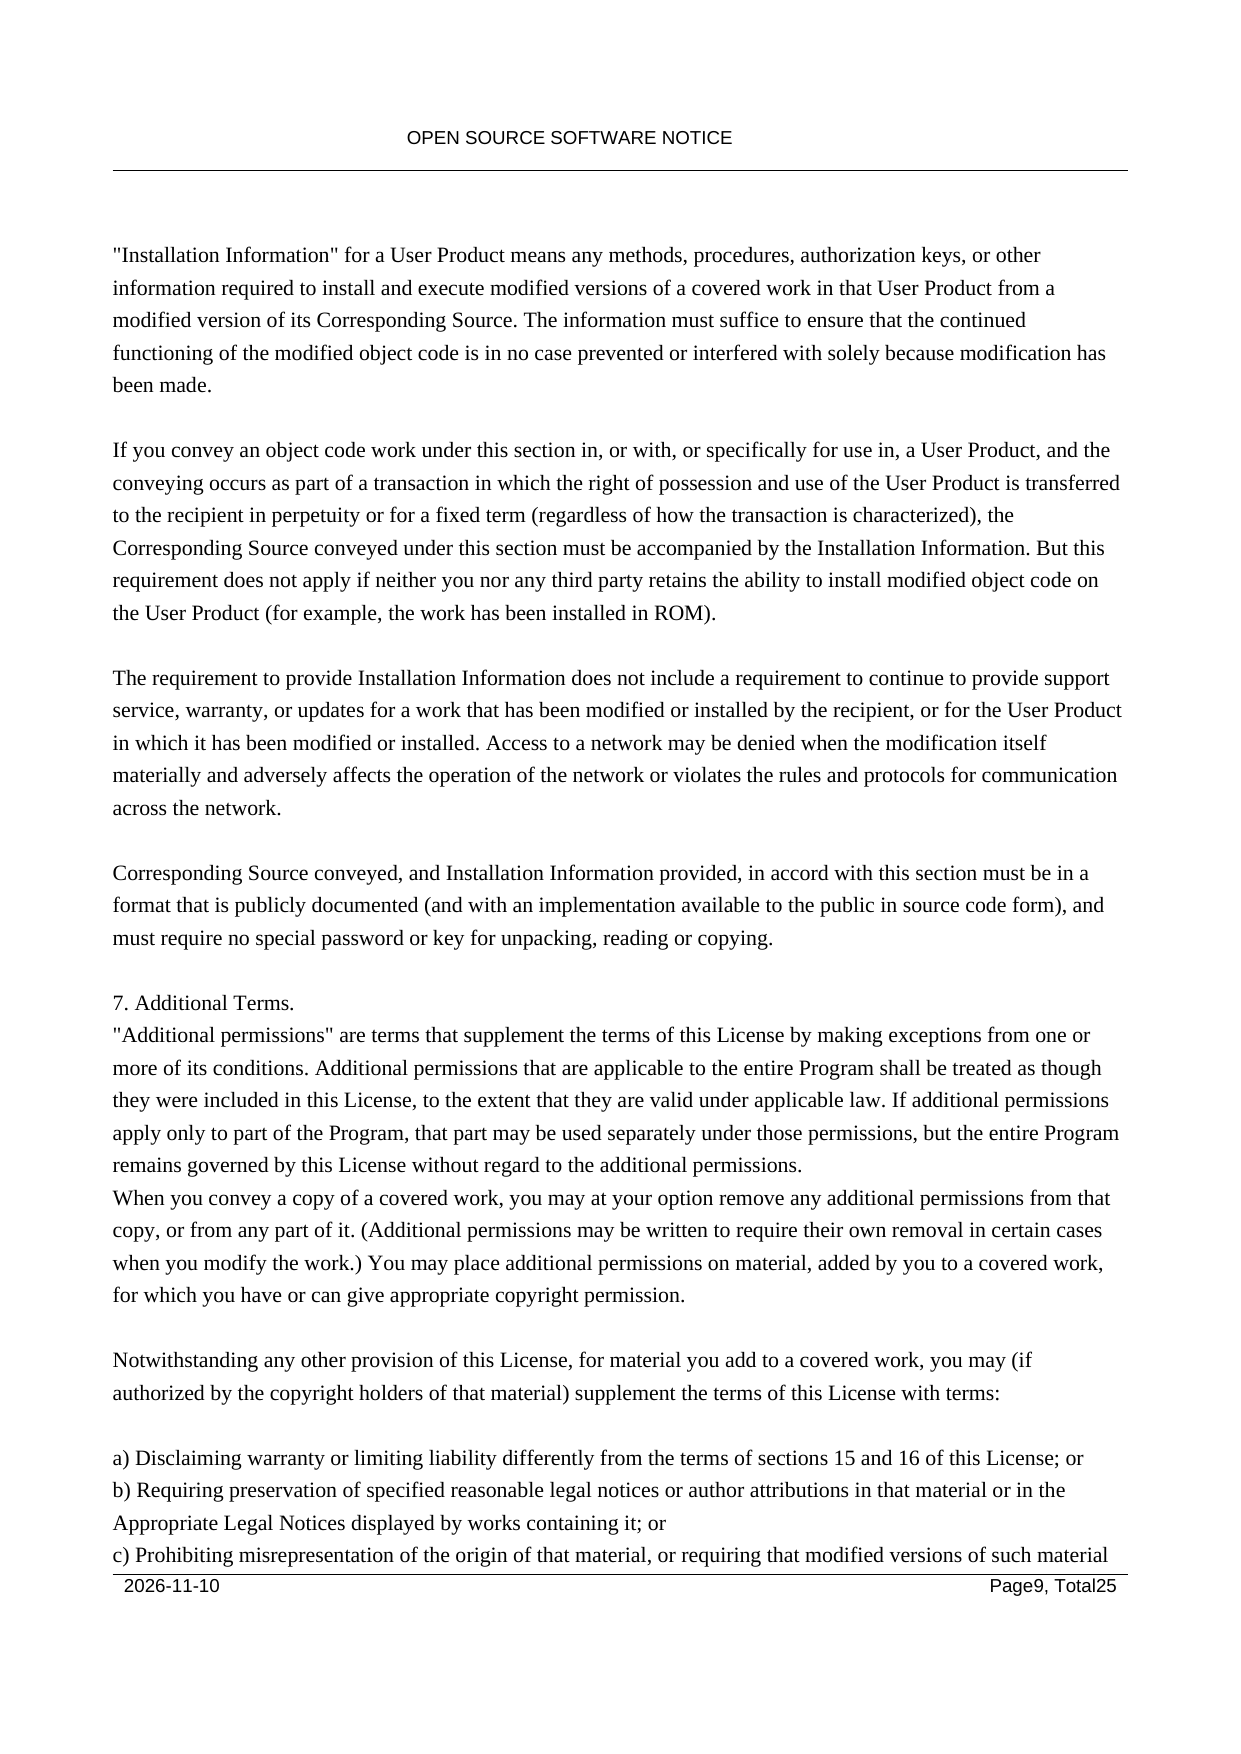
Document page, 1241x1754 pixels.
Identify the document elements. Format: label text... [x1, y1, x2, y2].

text a) Disclaiming warranty or limiting liability differently from the terms of sections 15 and 16 of this License; or [112, 1441, 1128, 1474]
text "Installation Information" for a User Product means any methods, procedures, authorization keys, or other information required to install and execute modified versions of a covered work in that User Product from a modified version of its Corresponding Source. The information must suffice to ensure that the continued functioning of the modified object code is in no case prevented or interfered with solely because modification has been made. [112, 239, 1128, 401]
text 7. Additional Terms. [112, 986, 1128, 1019]
text "Additional permissions" are terms that supplement the terms of this License by making exceptions from one or more of its conditions. Additional permissions that are applicable to the entire Program shall be treated as though they were included in this License, to the extent that they are valid under applicable law. If additional permissions apply only to part of the Program, that part may be used separately under those permissions, but the entire Program remains governed by this License without regard to the additional permissions. [112, 1019, 1128, 1181]
text The requirement to provide Installation Information does not include a requirement to continue to provide support service, warranty, or updates for a work that has been modified or installed by the recipient, or for the User Product in which it has been modified or installed. Access to a network may be denied when the modification itself materially and adversely affects the operation of the network or violates the rules and protocols for communication across the network. [112, 661, 1128, 824]
text Corresponding Source conveyed, and Installation Information provided, in accord with this section must be in a format that is publicly documented (and with an implementation available to the public in source code form), and must require no special password or key for unpacking, reading or copying. [112, 856, 1128, 954]
text When you convey a copy of a covered work, you may at your option remove any additional permissions from that copy, or from any part of it. (Additional permissions may be written to require their own removal in certain cases when you modify the work.) You may place additional permissions on material, added by you to a covered work, for which you have or can give appropriate copyright permission. [112, 1181, 1128, 1311]
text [112, 1539, 1128, 1571]
text If you convey an object code work under this section in, or with, or specifically for use in, a User Product, and the conveying occurs as part of a transaction in which the right of possession and use of the User Product is transferred to the recipient in perpetuity or for a fixed term (regardless of how the transaction is characterized), the Corresponding Source conveyed under this section must be accompanied by the Installation Information. But this requirement does not apply if neither you nor any third party retains the ability to install modified object code on the User Product (for example, the work has been installed in ROM). [112, 434, 1128, 629]
text b) Requiring preservation of specified reasonable legal notices or author attributions in that material or in the Appropriate Legal Notices displayed by works containing it; or [112, 1474, 1128, 1539]
text Notwithstanding any other provision of this License, for material you add to a covered work, you may (if authorized by the copyright holders of that material) supplement the terms of this License with terms: [112, 1344, 1128, 1409]
